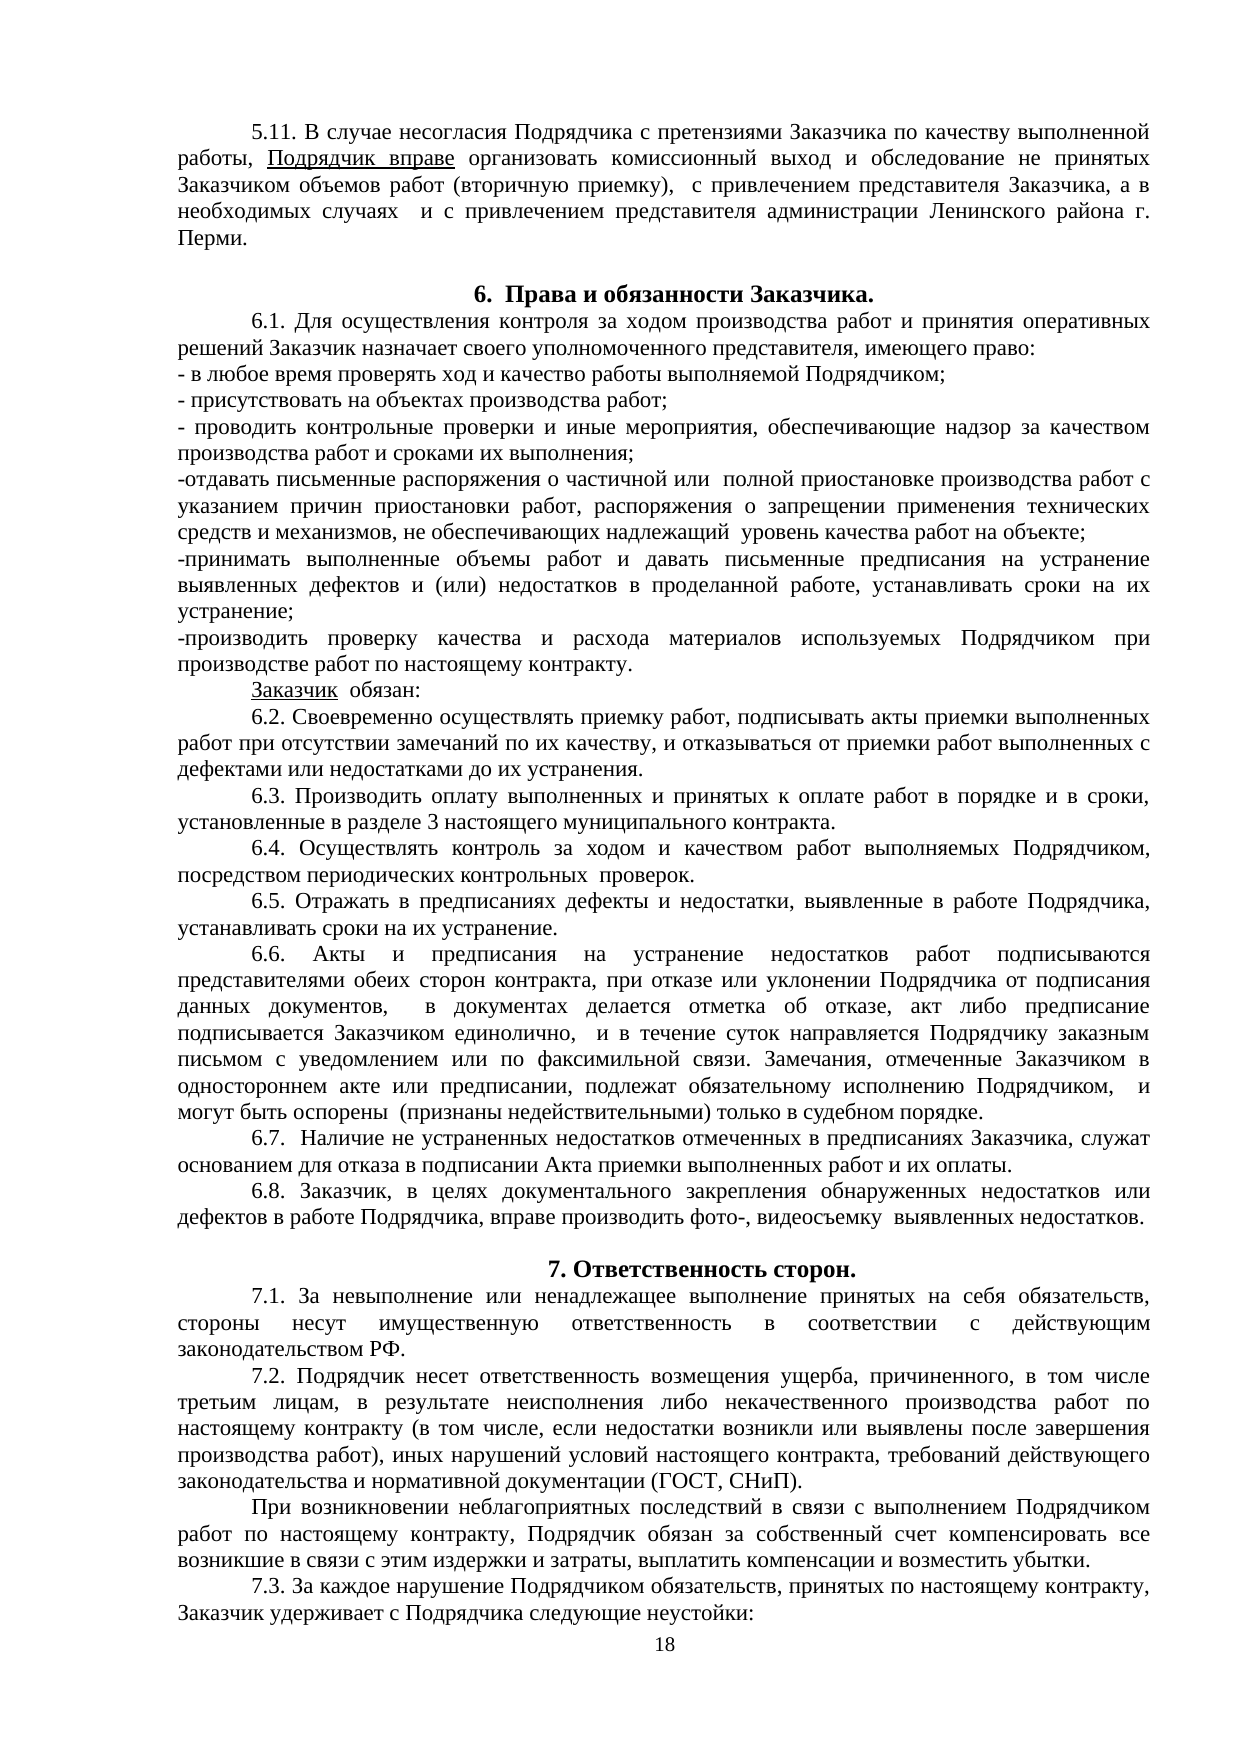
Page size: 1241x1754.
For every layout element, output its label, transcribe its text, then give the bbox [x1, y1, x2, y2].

text 7.2. Подрядчик несет ответственность возмещения ущерба, причиненного, в том числе третьим лицам, в результате неисполнения либо некачественного производства работ по настоящему контракту (в том числе, если недостатки возникли или выявлены после завершения производства работ), иных нарушений условий настоящего контракта, требований действующего законодательства и нормативной документации (ГОСТ, СНиП). [177, 1362, 1152, 1493]
text 6.2. Своевременно осуществлять приемку работ, подписывать акты приемки выполненных работ при отсутствии замечаний по их качеству, и отказываться от приемки работ выполненных с дефектами или недостатками до их устранения. [177, 703, 1152, 782]
text 7.3. За каждое нарушение Подрядчиком обязательств, принятых по настоящему контракту, Заказчик удерживает с Подрядчика следующие неустойки: [177, 1572, 1152, 1625]
text 6.5. Отражать в предписаниях дефекты и недостатки, выявленные в работе Подрядчика, устанавливать сроки на их устранение. [177, 887, 1152, 940]
text 6.7. Наличие не устраненных недостатков отмеченных в предписаниях Заказчика, служат основанием для отказа в подписании Акта приемки выполненных работ и их оплаты. [177, 1124, 1152, 1177]
text -отдавать письменные распоряжения о частичной или полной приостановке производства работ с указанием причин приостановки работ, распоряжения о запрещении применения технических средств и механизмов, не обеспечивающих надлежащий уровень качества работ на объекте; [177, 466, 1152, 544]
text 6.8. Заказчик, в целях документального закрепления обнаруженных недостатков или дефектов в работе Подрядчика, вправе производить фото-, видеосъемку выявленных недостатков. [177, 1177, 1152, 1230]
text 7.1. За невыполнение или ненадлежащее выполнение принятых на себя обязательств, стороны несут имущественную ответственность в соответствии с действующим законодательством РФ. [177, 1283, 1152, 1362]
text 5.11. В случае несогласия Подрядчика с претензиями Заказчика по качеству выполненной работы, Подрядчик вправе организовать комиссионный выход и обследование не принятых Заказчиком объемов работ (вторичную приемку), с привлечением представителя Заказчика, а в необходимых случаях и с привлечением представителя администрации Ленинского района г. Перми. [177, 118, 1152, 250]
text - присутствовать на объектах производства работ; [177, 386, 1152, 413]
text -принимать выполненные объемы работ и давать письменные предписания на устранение выявленных дефектов и (или) недостатков в проделанной работе, устанавливать сроки на их устранение; [177, 544, 1152, 624]
text 6.1. Для осуществления контроля за ходом производства работ и принятия оперативных решений Заказчик назначает своего уполномоченного представителя, имеющего право: [177, 307, 1152, 360]
text 7. Ответственность сторон. [252, 1254, 1152, 1283]
text - проводить контрольные проверки и иные мероприятия, обеспечивающие надзор за качеством производства работ и сроками их выполнения; [177, 413, 1152, 466]
text - в любое время проверять ход и качество работы выполняемой Подрядчиком; [177, 360, 1152, 386]
text 6.6. Акты и предписания на устранение недостатков работ подписываются представителями обеих сторон контракта, при отказе или уклонении Подрядчика от подписания данных документов, в документах делается отметка об отказе, акт либо предписание подписывается Заказчиком единолично, и в течение суток направляется Подрядчику заказным письмом с уведомлением или по факсимильной связи. Замечания, отмеченные Заказчиком в одностороннем акте или предписании, подлежат обязательному исполнению Подрядчиком, и могут быть оспорены (признаны недействительными) только в судебном порядке. [177, 940, 1152, 1124]
text -производить проверку качества и расхода материалов используемых Подрядчиком при производстве работ по настоящему контракту. [177, 624, 1152, 676]
text 6.3. Производить оплату выполненных и принятых к оплате работ в порядке и в сроки, установленные в разделе 3 настоящего муниципального контракта. [177, 782, 1152, 834]
text Заказчик обязан: [177, 676, 1152, 703]
text При возникновении неблагоприятных последствий в связи с выполнением Подрядчиком работ по настоящему контракту, Подрядчик обязан за собственный счет компенсировать все возникшие в связи с этим издержки и затраты, выплатить компенсации и возместить убытки. [177, 1493, 1152, 1572]
text 6.4. Осуществлять контроль за ходом и качеством работ выполняемых Подрядчиком, посредством периодических контрольных проверок. [177, 834, 1152, 887]
text 6. Права и обязанности Заказчика. [473, 279, 1152, 307]
